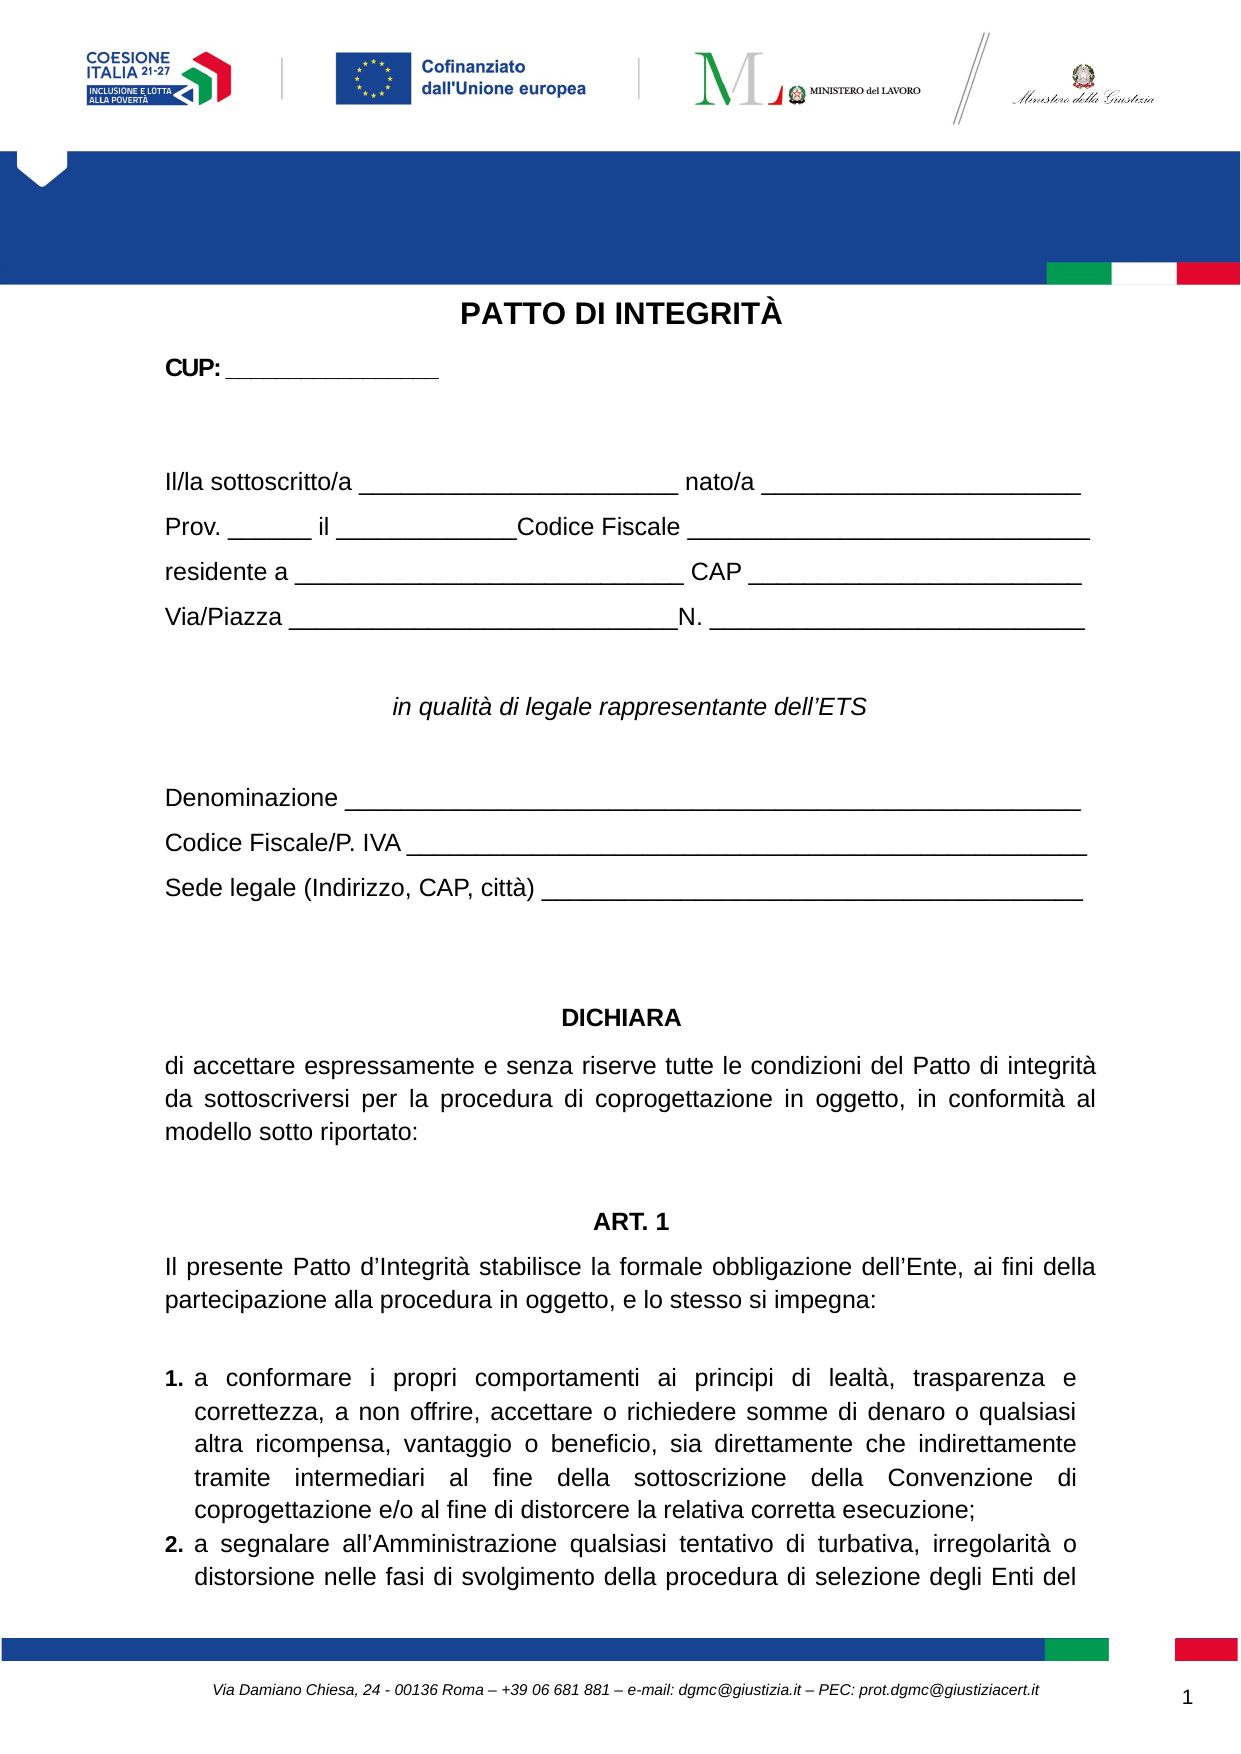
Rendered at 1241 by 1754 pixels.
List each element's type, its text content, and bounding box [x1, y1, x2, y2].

text CUP: _________________ [165, 353, 445, 382]
text DICHIARA [150, 1003, 1093, 1032]
text Via/Piazza ____________________________N. ___________________________ [164, 602, 1097, 631]
text residente a ____________________________ CAP ________________________ [164, 557, 1097, 586]
text Denominazione _____________________________________________________ [164, 783, 1097, 811]
text in qualità di legale rappresentante dell’ETS [164, 692, 1097, 721]
text Codice Fiscale/P. IVA _________________________________________________ [164, 828, 1097, 856]
text Il/la sottoscritto/a _______________________ nato/a _______________________ [164, 467, 1097, 496]
text ART. 1 [164, 1207, 1097, 1236]
text Prov. ______ il _____________Codice Fiscale _____________________________ [164, 512, 1097, 541]
text di accettare espressamente e senza riserve tutte le condizioni del Patto di integrità da sottoscriversi per la procedura di coprogettazione in oggetto, in conformità al modello sotto riportato: [164, 1051, 1097, 1146]
text Il presente Patto d’Integrità stabilisce la formale obbligazione dell’Ente, ai fini della partecipazione alla procedura in oggetto, e lo stesso si impegna: [164, 1252, 1097, 1314]
picture [0, 1638, 1236, 1660]
text Sede legale (Indirizzo, CAP, città) _______________________________________ [164, 873, 1097, 902]
text PATTO DI INTEGRITÀ [150, 295, 1093, 331]
picture [0, 5, 1241, 285]
list a conformare i propri comportamenti ai principi di lealtà, trasparenza e correttezza, a non offrire, accettare o richiedere somme di denaro o qualsiasi altra ricompensa, vantaggio o beneficio, sia direttamente che indirettamente tramite intermediari al fine della sottoscrizione della Convenzione di coprogettazione e/o al fine di distorcere la relativa corretta esecuzione; [164, 1363, 1078, 1524]
